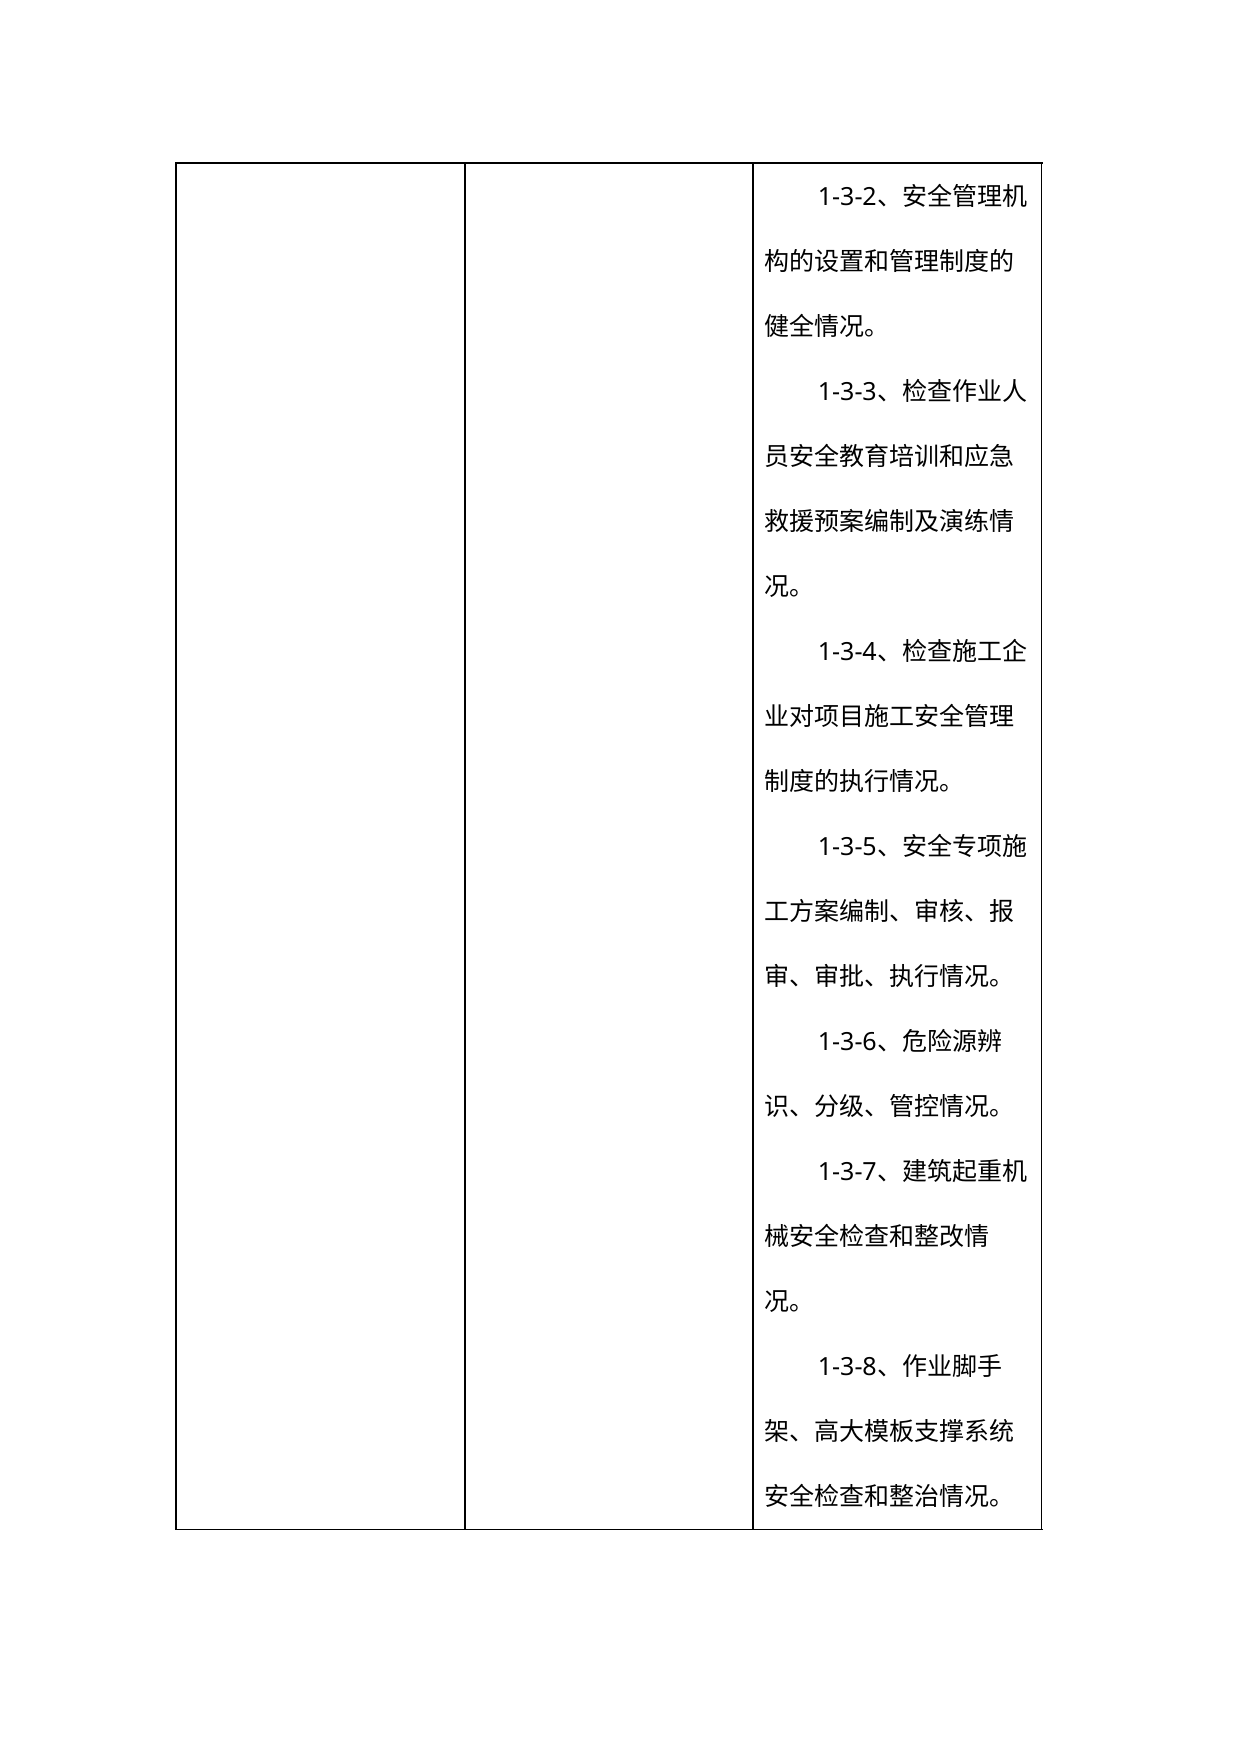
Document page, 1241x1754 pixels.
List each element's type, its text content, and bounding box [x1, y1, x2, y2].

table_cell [754, 164, 1041, 1528]
table_cell 6 [177, 164, 464, 1528]
table_cell [466, 164, 752, 1528]
